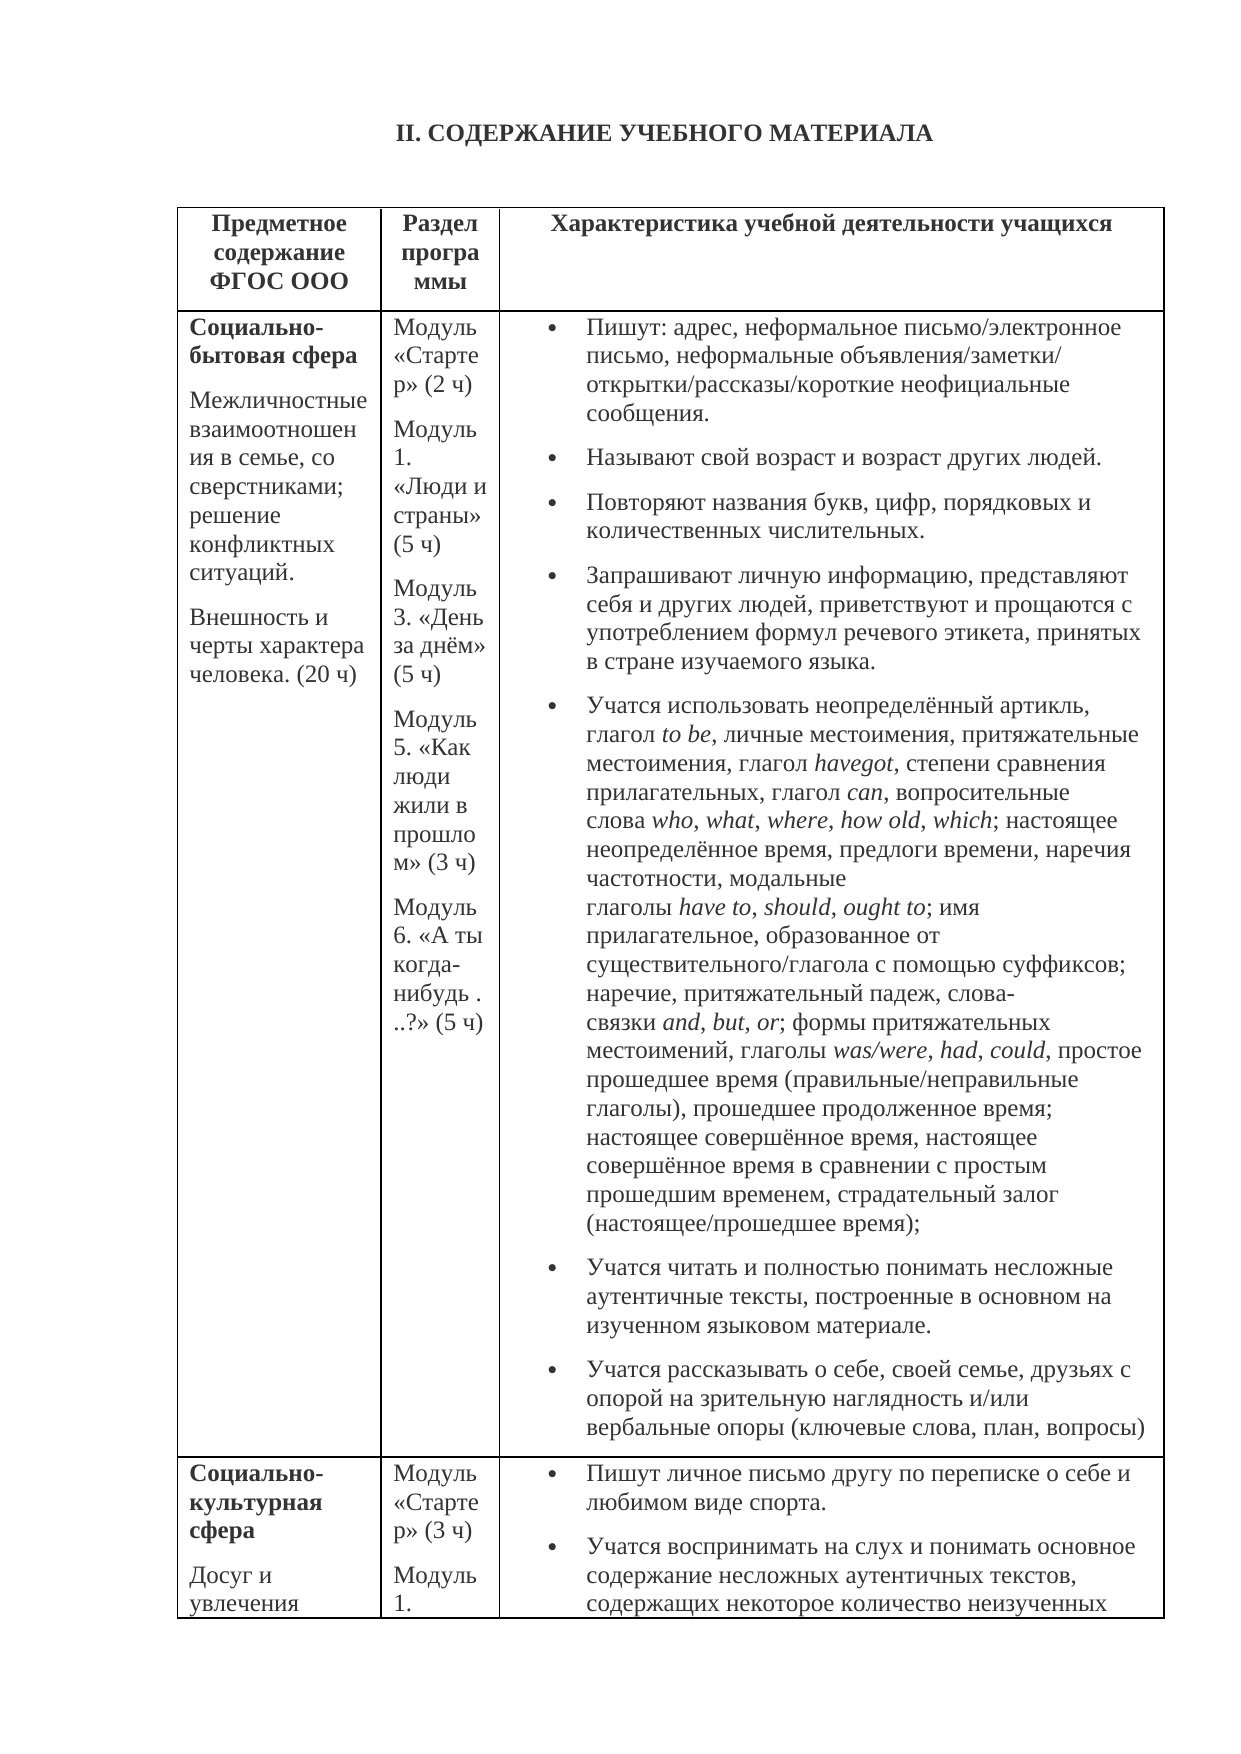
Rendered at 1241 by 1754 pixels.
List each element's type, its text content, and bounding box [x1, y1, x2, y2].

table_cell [382, 1458, 499, 1617]
table_cell Модуль «Стартер» (2 ч) Модуль 1. «Люди и страны» (5 ч) Модуль 3. «День за днём» (5 ч) Модуль 5. «Как люди жили в прошлом» (3 ч) Модуль 6. «А ты когда-нибудь ...?» (5 ч) [382, 312, 499, 1456]
table_header Характеристика учебной деятельности учащихся [500, 208, 1163, 310]
table_cell Пишут: адрес, неформальное письмо/электронное письмо, неформальные объявления/заметки/ открытки/рассказы/короткие неофициальные сообщения. Называют свой возраст и возраст других людей. Повторяют названия букв, цифр, порядковых и количественных числительных. Запрашивают личную информацию, представляют себя и других людей, приветствуют и прощаются с употреблением формул речевого этикета, принятых в стране изучаемого языка. Учатся использовать неопределённый артикль, глагол to be, личные местоимения, притяжательные местоимения, глагол havegot, степени сравнения прилагательных, глагол can, вопросительные слова who, what, where, how old, which; настоящее неопределённое время, предлоги времени, наречия частотности, модальные глаголы have to, should, ought to; имя прилагательное, образованное от существительного/глагола с помощью суффиксов; наречие, притяжательный падеж, слова-связки and, but, or; формы притяжательных местоимений, глаголы was/were, had, could, простое прошедшее время (правильные/неправильные глаголы), прошедшее продолженное время; настоящее совершённое время, настоящее совершённое время в сравнении с простым прошедшим временем, страдательный залог (настоящее/прошедшее время); Учатся читать и полностью понимать несложные аутентичные тексты, построенные в основном на изученном языковом материале. Учатся рассказывать о себе, своей семье, друзьях с опорой на зрительную наглядность и/или вербальные опоры (ключевые слова, план, вопросы) [500, 312, 1163, 1456]
text II. СОДЕРЖАНИЕ УЧЕБНОГО МАТЕРИАЛА [177, 118, 1152, 147]
table_cell Социально-бытовая сфера Межличностные взаимоотношения в семье, со сверстниками; решение конфликтных ситуаций. Внешность и черты характера человека. (20 ч) [178, 312, 380, 1456]
table_header Раздел программы [382, 208, 499, 310]
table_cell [500, 1458, 1163, 1617]
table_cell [178, 1458, 380, 1617]
table_header Предметное содержание ФГОС ООО [178, 208, 381, 310]
